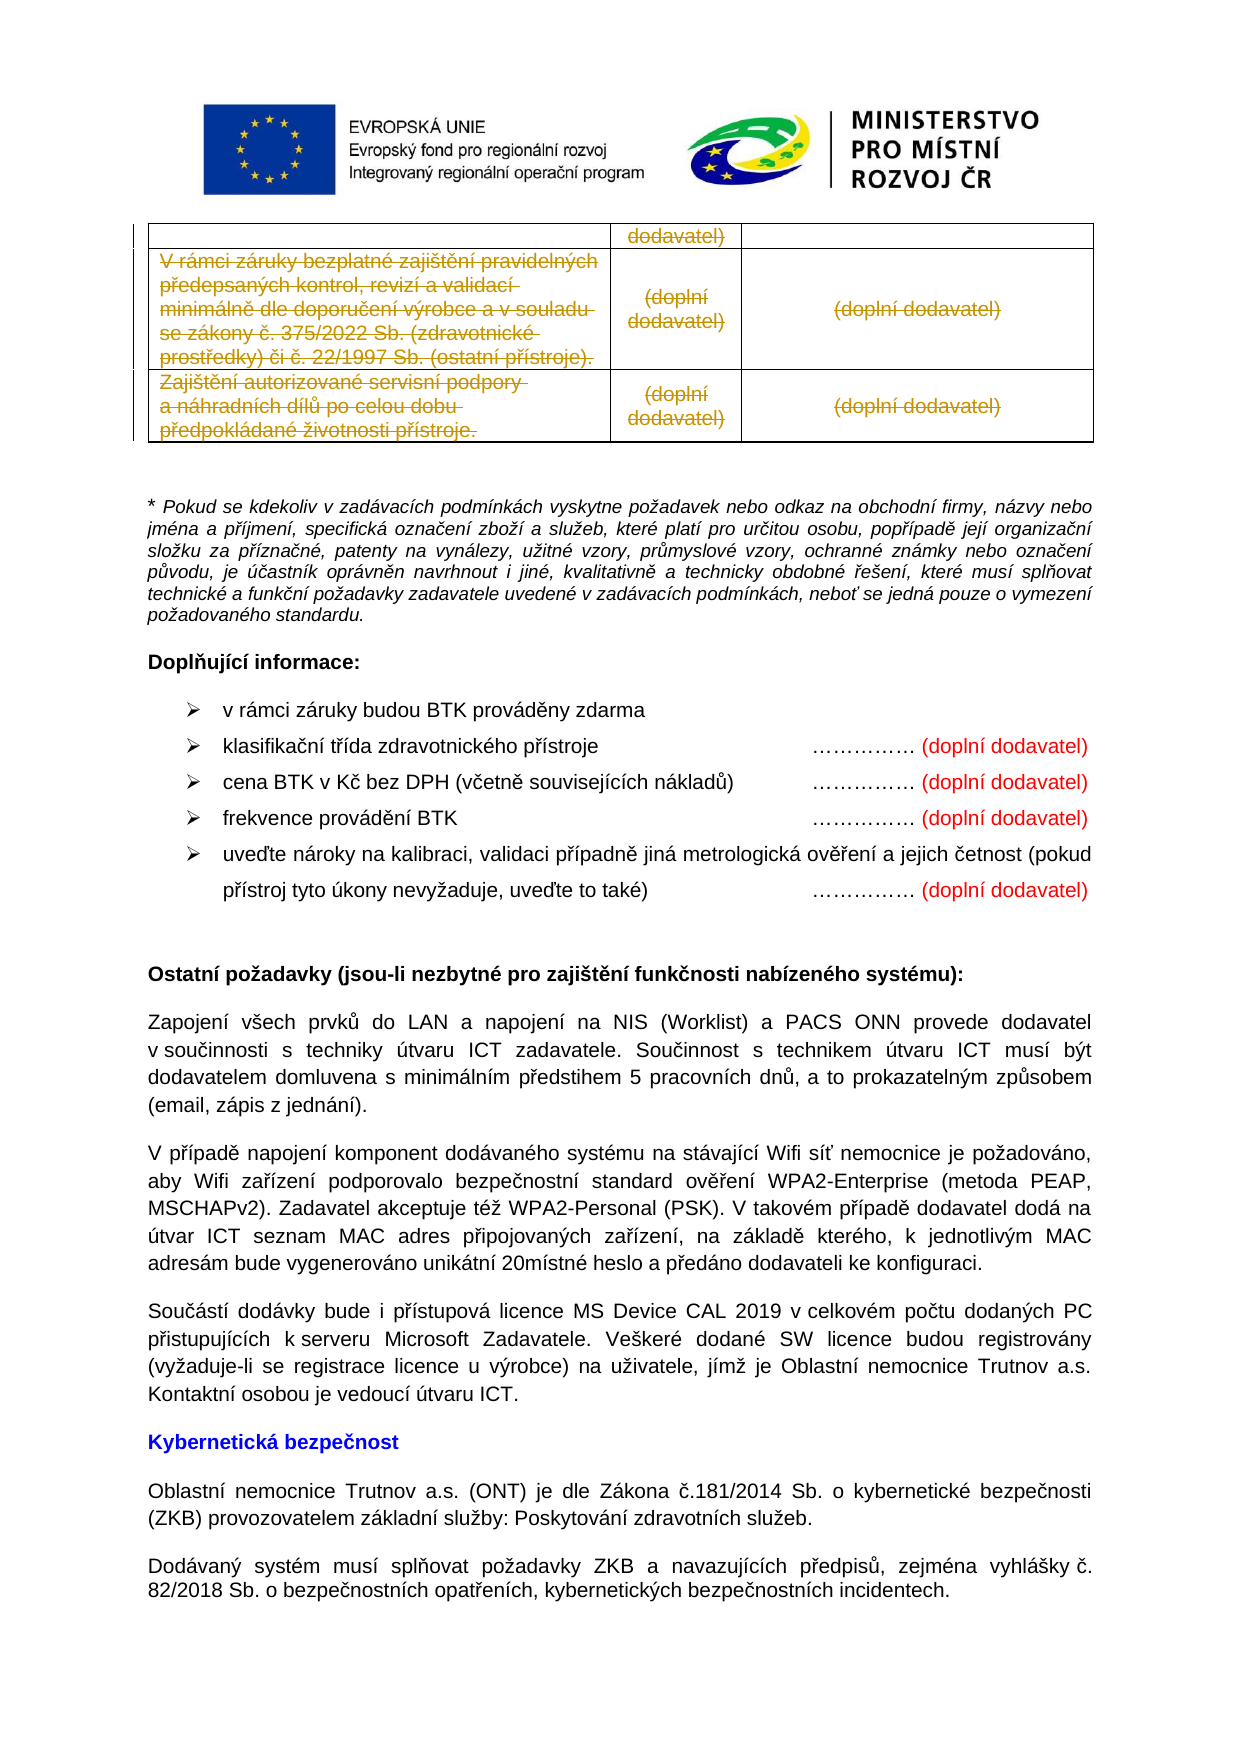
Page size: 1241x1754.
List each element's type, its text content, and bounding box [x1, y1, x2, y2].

text V případě napojení komponent dodávaného systému na stávající Wifi síť nemocnice je požadováno, aby Wifi zařízení podporovalo bezpečnostní standard ověření WPA2-Enterprise (metoda PEAP, MSCHAPv2). Zadavatel akceptuje též WPA2-Personal (PSK). V takovém případě dodavatel dodá na útvar ICT seznam MAC adres připojovaných zařízení, na základě kterého, k jednotlivým MAC adresám bude vygenerováno unikátní 20místné heslo a předáno dodavateli ke konfiguraci. [148, 1141, 1093, 1275]
text Kybernetická bezpečnost [148, 1430, 1093, 1454]
list frekvence provádění BTK …………… (doplní dodavatel) [185, 806, 1093, 830]
list v rámci záruky budou BTK prováděny zdarma [185, 698, 1093, 722]
table_cell [149, 249, 610, 368]
table_cell [742, 224, 1093, 248]
table_cell [742, 249, 1093, 368]
text Doplňující informace: [148, 650, 1093, 674]
list klasifikační třída zdravotnického přístroje …………… (doplní dodavatel) [185, 734, 1093, 758]
table_cell [611, 224, 741, 248]
text Zapojení všech prvků do LAN a napojení na NIS (Worklist) a PACS ONN provede dodavatel v součinnosti s techniky útvaru ICT zadavatele. Součinnost s technikem útvaru ICT musí být dodavatelem domluvena s minimálním předstihem 5 pracovních dnů, a to prokazatelným způsobem (email, zápis z jednání). [148, 1010, 1093, 1117]
table_cell [149, 370, 610, 441]
table_cell [742, 370, 1093, 441]
list cena BTK v Kč bez DPH (včetně souvisejících nákladů) …………… (doplní dodavatel) [185, 770, 1093, 794]
text Ostatní požadavky (jsou-li nezbytné pro zajištění funkčnosti nabízeného systému): [148, 962, 1093, 986]
table_cell [149, 224, 610, 248]
text Oblastní nemocnice Trutnov a.s. (ONT) je dle Zákona č.181/2014 Sb. o kybernetické bezpečnosti (ZKB) provozovatelem základní služby: Poskytování zdravotních služeb. [148, 1478, 1093, 1530]
text Součástí dodávky bude i přístupová licence MS Device CAL 2019 v celkovém počtu dodaných PC přistupujících k serveru Microsoft Zadavatele. Veškeré dodané SW licence budou registrovány (vyžaduje-li se registrace licence u výrobce) na uživatele, jímž je Oblastní nemocnice Trutnov a.s. Kontaktní osobou je vedoucí útvaru ICT. [148, 1299, 1093, 1406]
table_cell [611, 370, 741, 441]
text Dodávaný systém musí splňovat požadavky ZKB a navazujících předpisů, zejména vyhlášky č. 82/2018 Sb. o bezpečnostních opatřeních, kybernetických bezpečnostních incidentech. [148, 1554, 1093, 1602]
table_cell [611, 249, 741, 368]
list uveďte nároky na kalibraci, validaci případně jiná metrologická ověření a jejich četnost (pokud přístroj tyto úkony nevyžaduje, uveďte to také) …………… (doplní dodavatel) [185, 842, 1093, 902]
